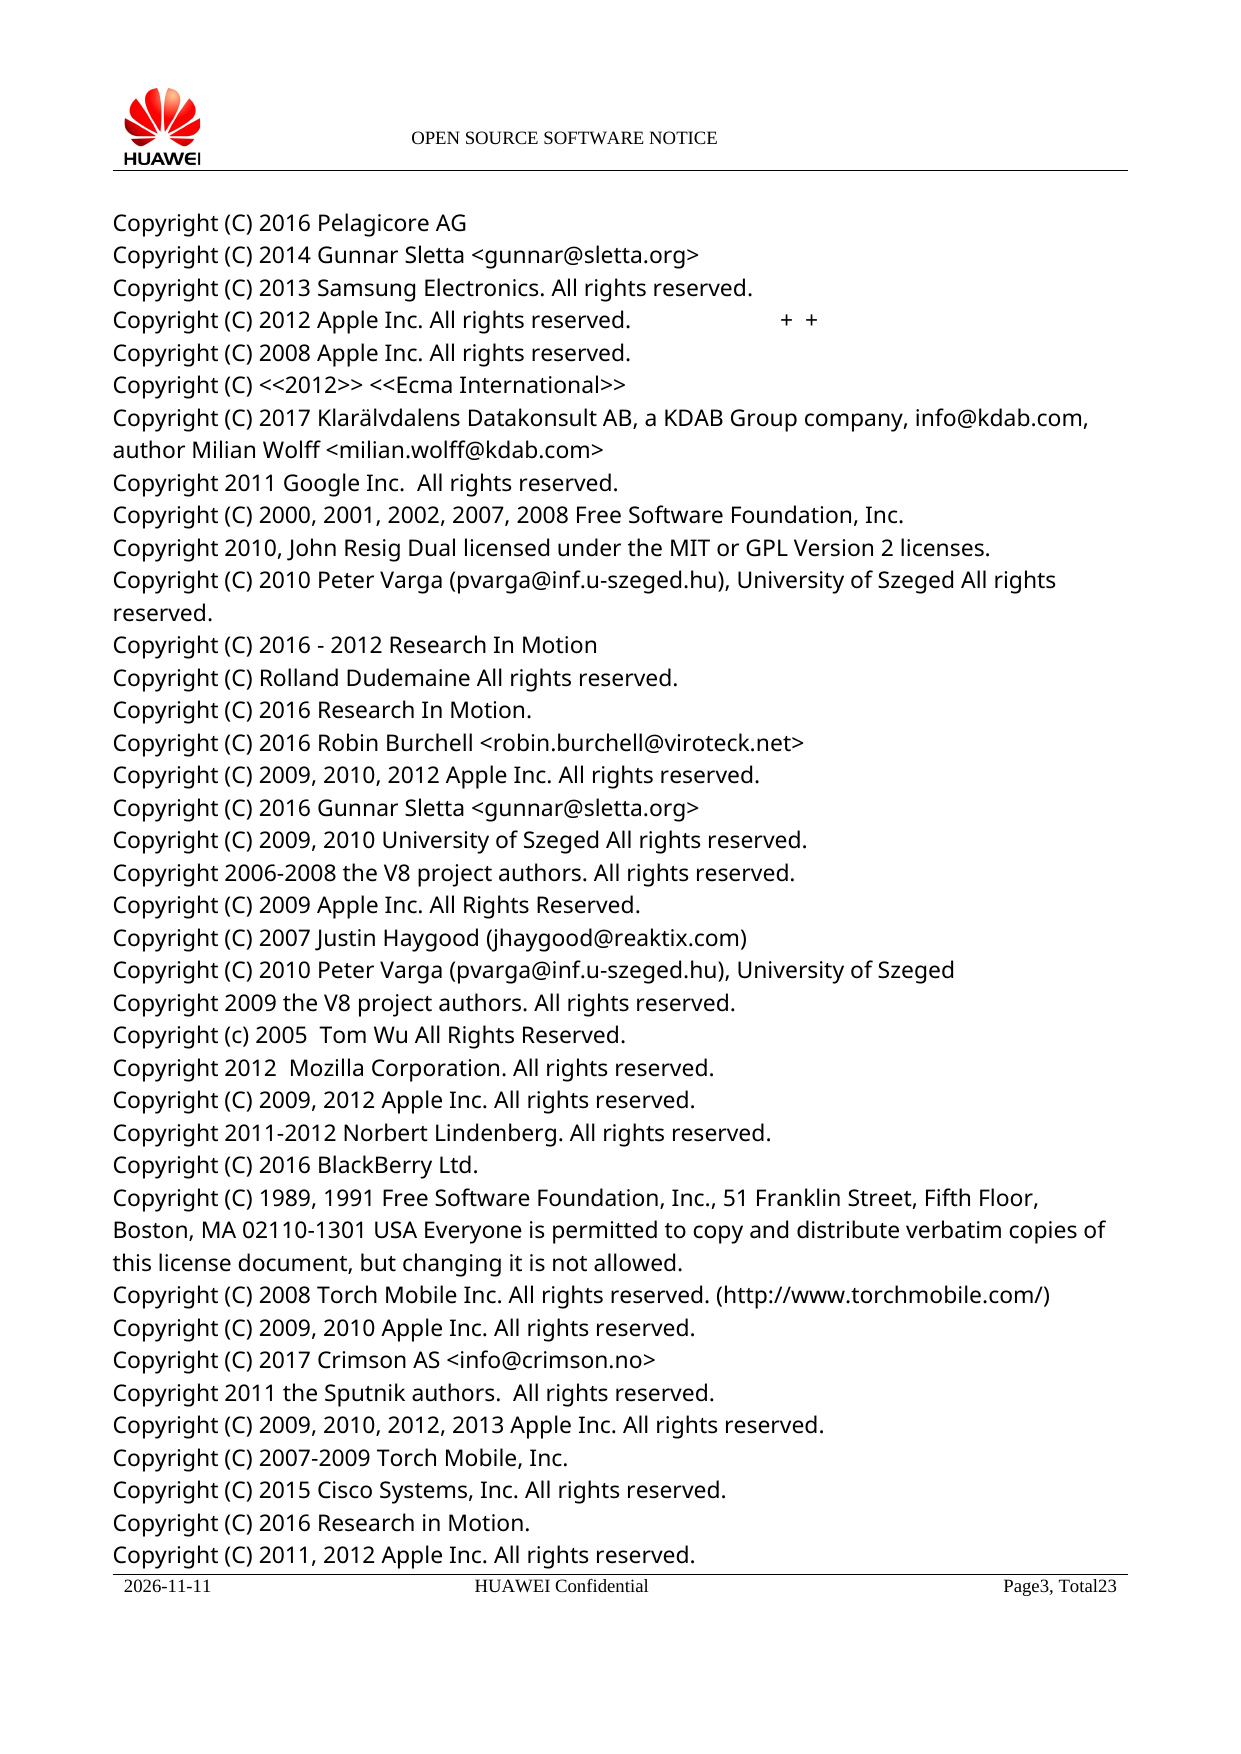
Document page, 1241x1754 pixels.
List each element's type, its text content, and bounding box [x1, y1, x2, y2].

picture [124, 88, 201, 165]
